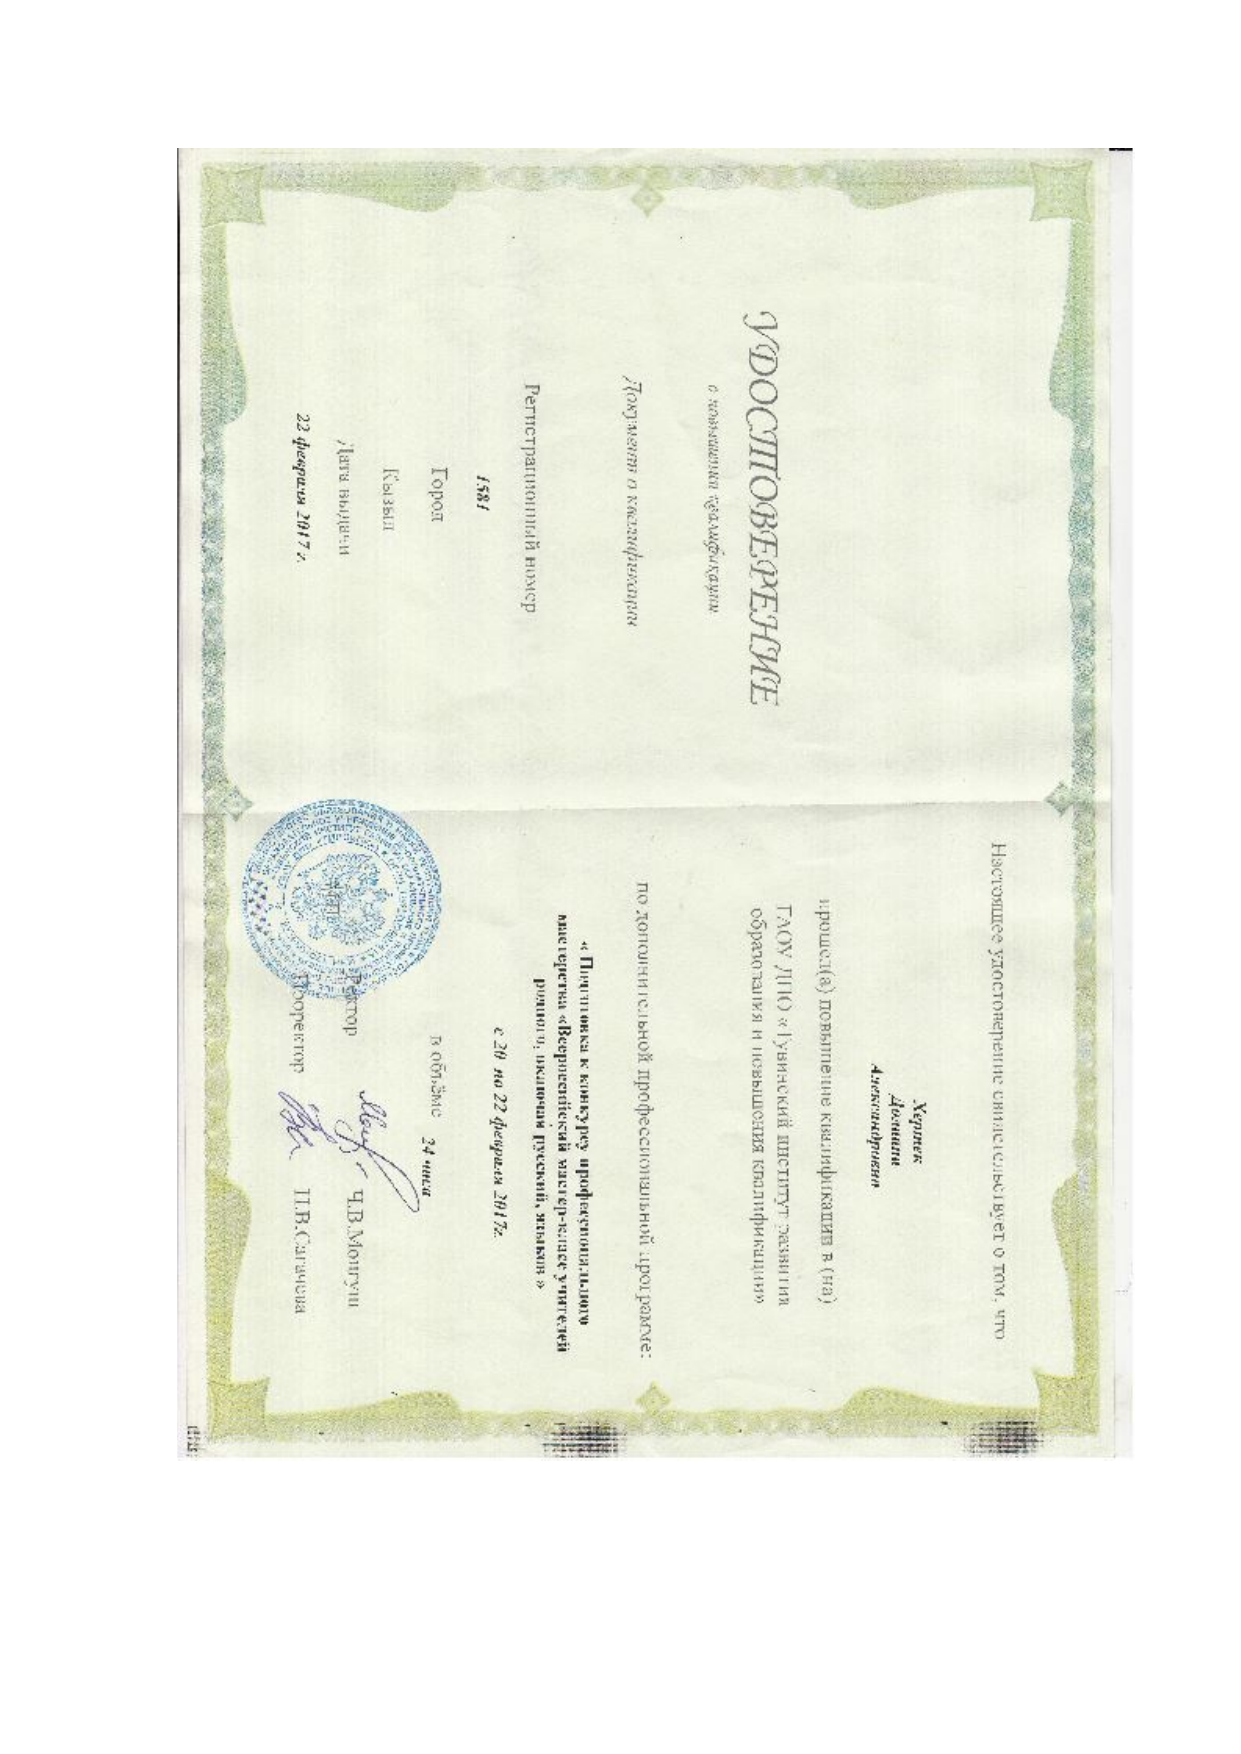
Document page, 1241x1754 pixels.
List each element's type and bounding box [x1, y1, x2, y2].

picture [177, 148, 1135, 1461]
